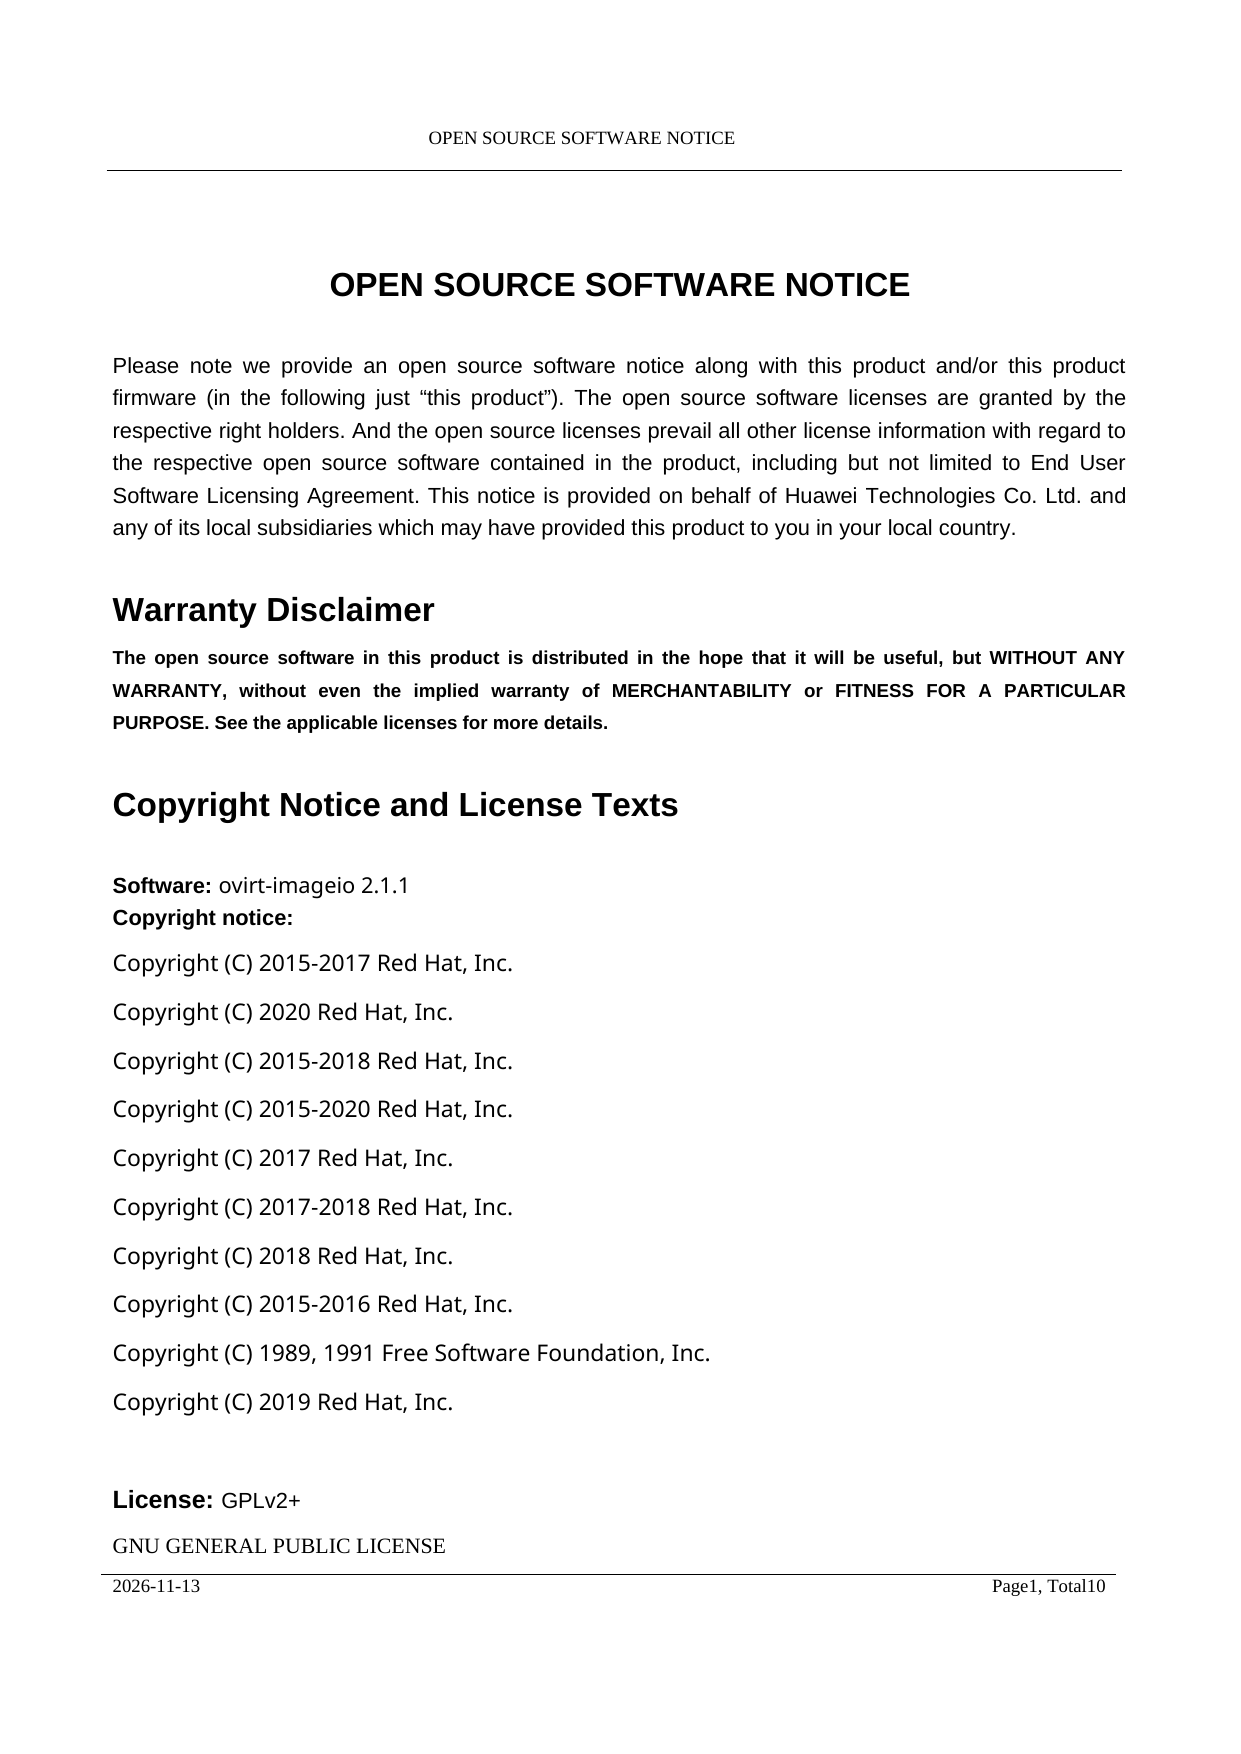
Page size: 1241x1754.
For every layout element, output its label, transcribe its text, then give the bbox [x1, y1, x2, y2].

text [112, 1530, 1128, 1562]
text Copyright Notice and License Texts [112, 771, 1128, 836]
text License: GPLv2+ [112, 1483, 1128, 1515]
text Copyright notice: [112, 901, 1128, 934]
text Software: ovirt-imageio 2.1.1 [112, 869, 1128, 901]
text The open source software in this product is distributed in the hope that it will be useful, but WITHOUT ANY WARRANTY, without even the implied warranty of MERCHANTABILITY or FITNESS FOR A PARTICULAR PURPOSE. See the applicable licenses for more details. [112, 641, 1128, 739]
text Please note we provide an open source software notice along with this product and/or this product firmware (in the following just “this product”). The open source software licenses are granted by the respective right holders. And the open source licenses prevail all other license information with regard to the respective open source software contained in the product, including but not limited to End User Software Licensing Agreement. This notice is provided on behalf of Huawei Technologies Co. Ltd. and any of its local subsidiaries which may have provided this product to you in your local country. [112, 349, 1128, 544]
text Warranty Disclaimer [112, 576, 1128, 641]
text OPEN SOURCE SOFTWARE NOTICE [112, 251, 1128, 316]
text Copyright (C) 2015-2017 Red Hat, Inc. Copyright (C) 2020 Red Hat, Inc. Copyright (C) 2015-2018 Red Hat, Inc. Copyright (C) 2015-2020 Red Hat, Inc. Copyright (C) 2017 Red Hat, Inc. Copyright (C) 2017-2018 Red Hat, Inc. Copyright (C) 2018 Red Hat, Inc. Copyright (C) 2015-2016 Red Hat, Inc. Copyright (C) 1989, 1991 Free Software Foundation, Inc. Copyright (C) 2019 Red Hat, Inc. [112, 947, 1128, 1467]
